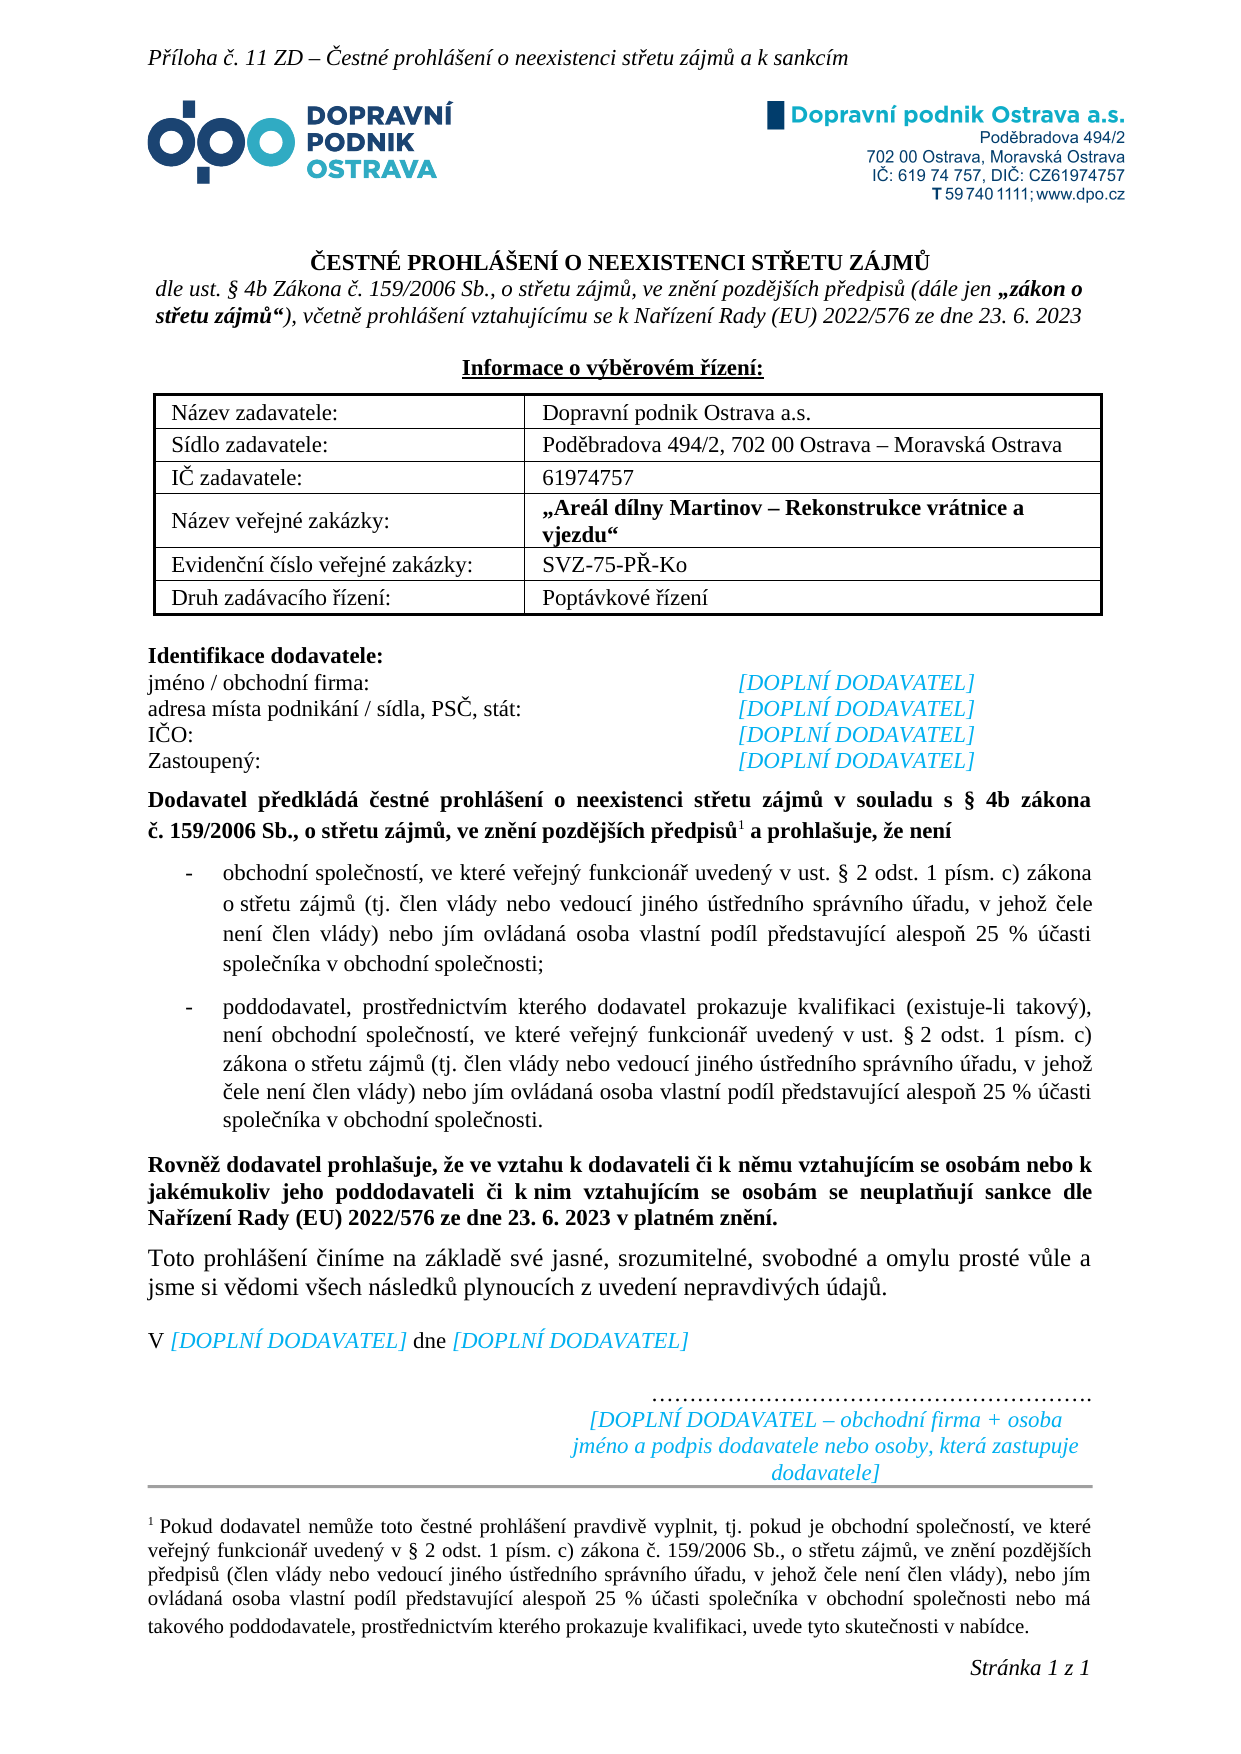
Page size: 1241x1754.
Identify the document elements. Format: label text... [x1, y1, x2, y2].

text [DOPLNÍ DODAVATEL – obchodní firma + osoba jméno a podpis dodavatele nebo osoby, která zastupuje dodavatele] [561, 1406, 1093, 1485]
table_cell Název veřejné zakázky: [156, 494, 524, 547]
list obchodní společností, ve které veřejný funkcionář uvedený v ust. § 2 odst. 1 písm. c) zákona o střetu zájmů (tj. člen vlády nebo vedoucí jiného ústředního správního úřadu, v jehož čele není člen vlády) nebo jím ovládaná osoba vlastní podíl představující alespoň 25 % účasti společníka v obchodní společnosti; [185, 859, 1093, 976]
table_header Název zadavatele: [156, 396, 524, 428]
picture [147, 100, 454, 184]
text dle ust. § 4b Zákona č. 159/2006 Sb., o střetu zájmů, ve znění pozdějších předpisů (dále jen „zákon o střetu zájmů“), včetně prohlášení vztahujícímu se k Nařízení Rady (EU) 2022/576 ze dne 23. 6. 2023 [148, 275, 1093, 328]
text ČESTNÉ PROHLÁŠENÍ O NEEXISTENCI STŘETU ZÁJMŮ [148, 249, 1093, 275]
text Dodavatel předkládá čestné prohlášení o neexistenci střetu zájmů v souladu s § 4b zákona č. 159/2006 Sb., o střetu zájmů, ve znění pozdějších předpisů1 a prohlašuje, že není [148, 786, 1093, 843]
text V [DOPLNÍ DODAVATEL] dne [DOPLNÍ DODAVATEL] [148, 1327, 1093, 1353]
text Informace o výběrovém řízení: [162, 354, 1063, 381]
text IČO: [DOPLNÍ DODAVATEL] [148, 721, 1093, 748]
table_cell SVZ-75-PŘ-Ko [525, 548, 1100, 580]
text 1 Pokud dodavatel nemůže toto čestné prohlášení pravdivě vyplnit, tj. pokud je obchodní společností, ve které veřejný funkcionář uvedený v § 2 odst. 1 písm. c) zákona č. 159/2006 Sb., o střetu zájmů, ve znění pozdějších předpisů (člen vlády nebo vedoucí jiného ústředního správního úřadu, v jehož čele není člen vlády), nebo jím ovládaná osoba vlastní podíl představující alespoň 25 % účasti společníka v obchodní společnosti nebo má takového poddodavatele, prostřednictvím kterého prokazuje kvalifikaci, uvede tyto skutečnosti v nabídce. [148, 1514, 1093, 1639]
text jméno / obchodní firma: [DOPLNÍ DODAVATEL] [148, 668, 1093, 695]
table_header Dopravní podnik Ostrava a.s. [525, 396, 1100, 428]
table_cell IČ zadavatele: [156, 462, 524, 493]
picture [767, 101, 1125, 203]
table_cell „Areál dílny Martinov – Rekonstrukce vrátnice a vjezdu“ [525, 494, 1100, 547]
table_cell Poděbradova 494/2, 702 00 Ostrava – Moravská Ostrava [525, 429, 1100, 461]
table_cell Sídlo zadavatele: [156, 429, 524, 461]
text Identifikace dodavatele: [148, 642, 1093, 668]
text Rovněž dodavatel prohlašuje, že ve vztahu k dodavateli či k němu vztahujícím se osobám nebo k jakémukoliv jeho poddodavateli či k nim vztahujícím se osobám se neuplatňují sankce dle Nařízení Rady (EU) 2022/576 ze dne 23. 6. 2023 v platném znění. [148, 1152, 1093, 1231]
table_cell Poptávkové řízení [525, 581, 1100, 613]
text Zastoupený: [DOPLNÍ DODAVATEL] [148, 748, 1093, 774]
table_cell 61974757 [525, 462, 1100, 493]
table_cell Evidenční číslo veřejné zakázky: [156, 548, 524, 580]
text …………………………………………………. [650, 1380, 1093, 1406]
text adresa místa podnikání / sídla, PSČ, stát: [DOPLNÍ DODAVATEL] [148, 695, 1093, 721]
list poddodavatel, prostřednictvím kterého dodavatel prokazuje kvalifikaci (existuje-li takový), není obchodní společností, ve které veřejný funkcionář uvedený v ust. § 2 odst. 1 písm. c) zákona o střetu zájmů (tj. člen vlády nebo vedoucí jiného ústředního správního úřadu, v jehož čele není člen vlády) nebo jím ovládaná osoba vlastní podíl představující alespoň 25 % účasti společníka v obchodní společnosti. [185, 993, 1093, 1133]
text Toto prohlášení činíme na základě své jasné, srozumitelné, svobodné a omylu prosté vůle a jsme si vědomi všech následků plynoucích z uvedení nepravdivých údajů. [148, 1243, 1093, 1301]
table_cell Druh zadávacího řízení: [156, 581, 524, 613]
